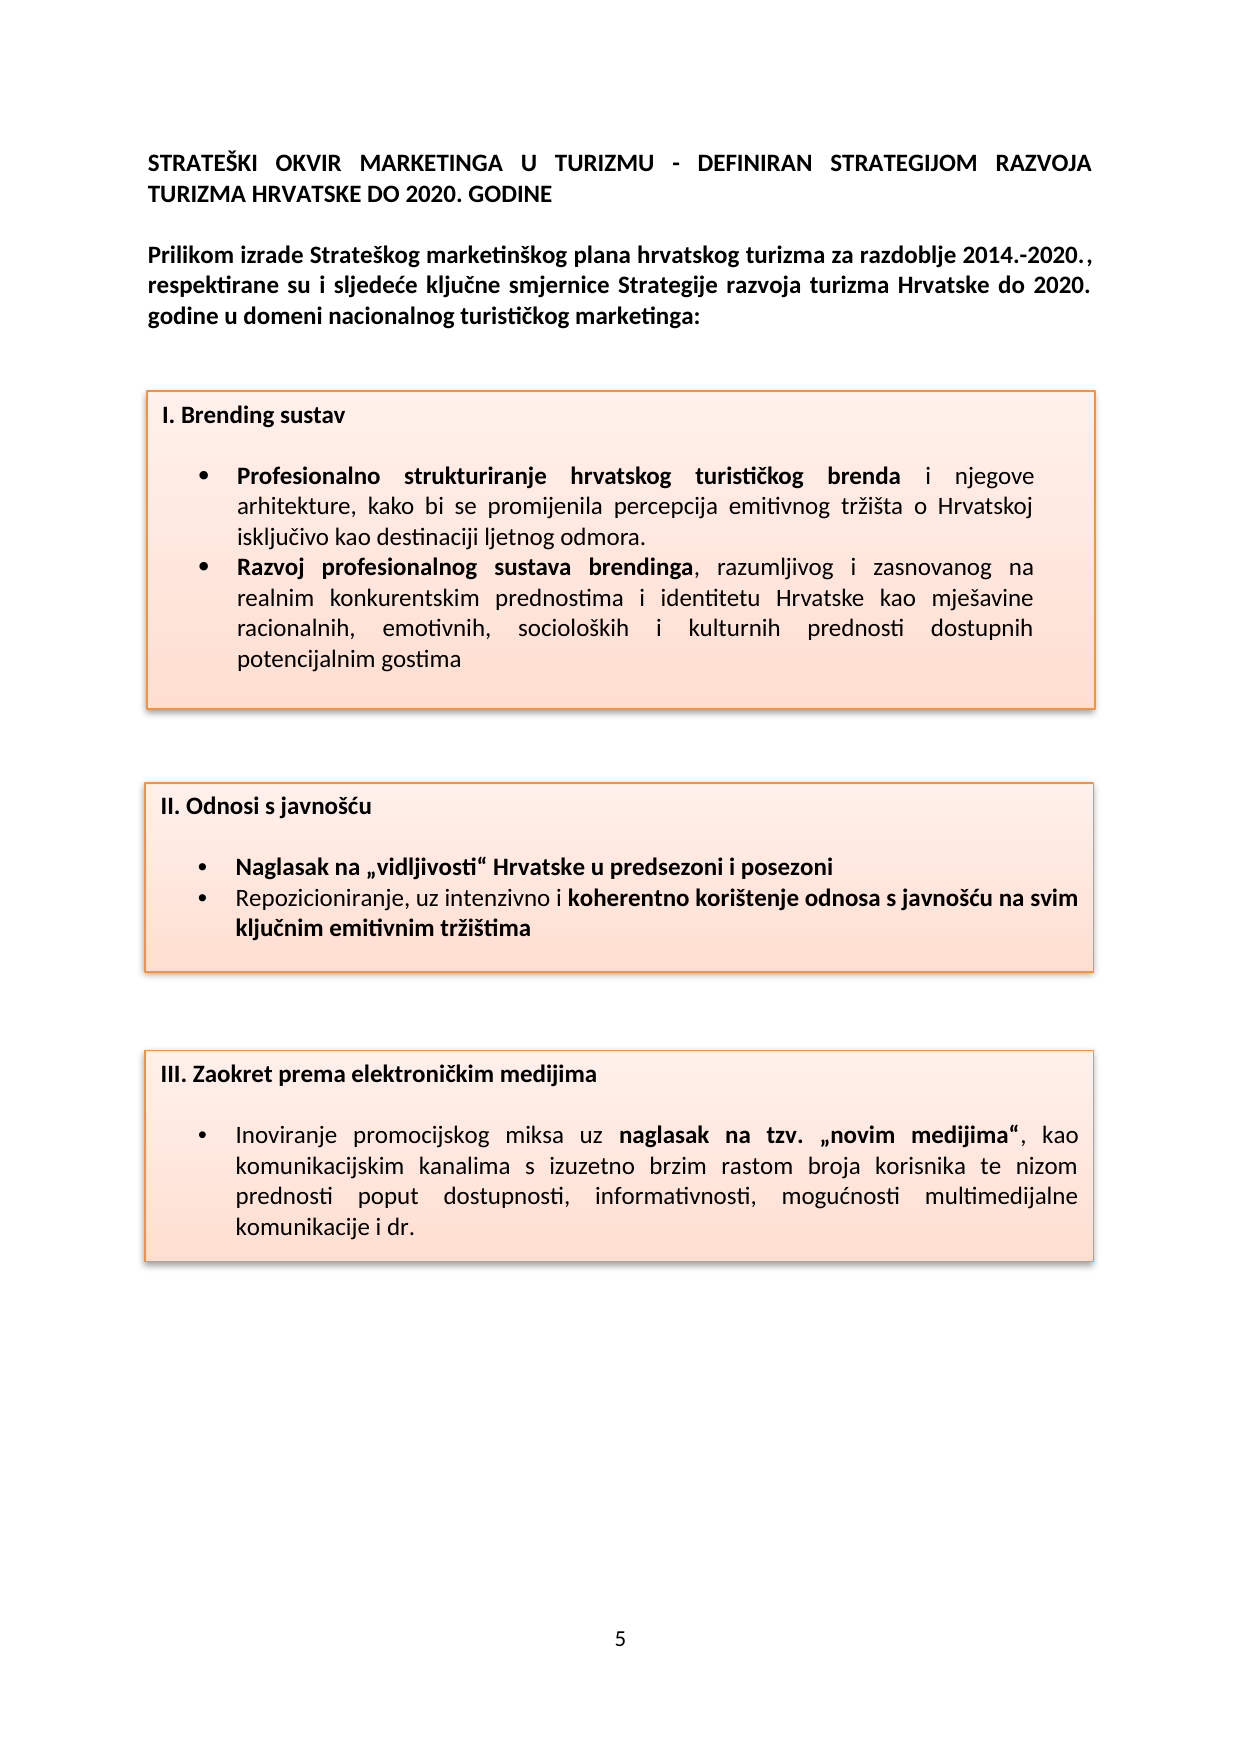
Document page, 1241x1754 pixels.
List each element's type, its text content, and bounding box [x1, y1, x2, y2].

text Prilikom izrade Strateškog marketinškog plana hrvatskog turizma za razdoblje 2014.-2020., respektirane su i sljedeće ključne smjernice Strategije razvoja turizma Hrvatske do 2020. godine u domeni nacionalnog turističkog marketinga: [148, 239, 1093, 331]
text STRATEŠKI OKVIR MARKETINGA U TURIZMU - DEFINIRAN STRATEGIJOM RAZVOJA TURIZMA HRVATSKE DO 2020. GODINE [148, 148, 1093, 209]
